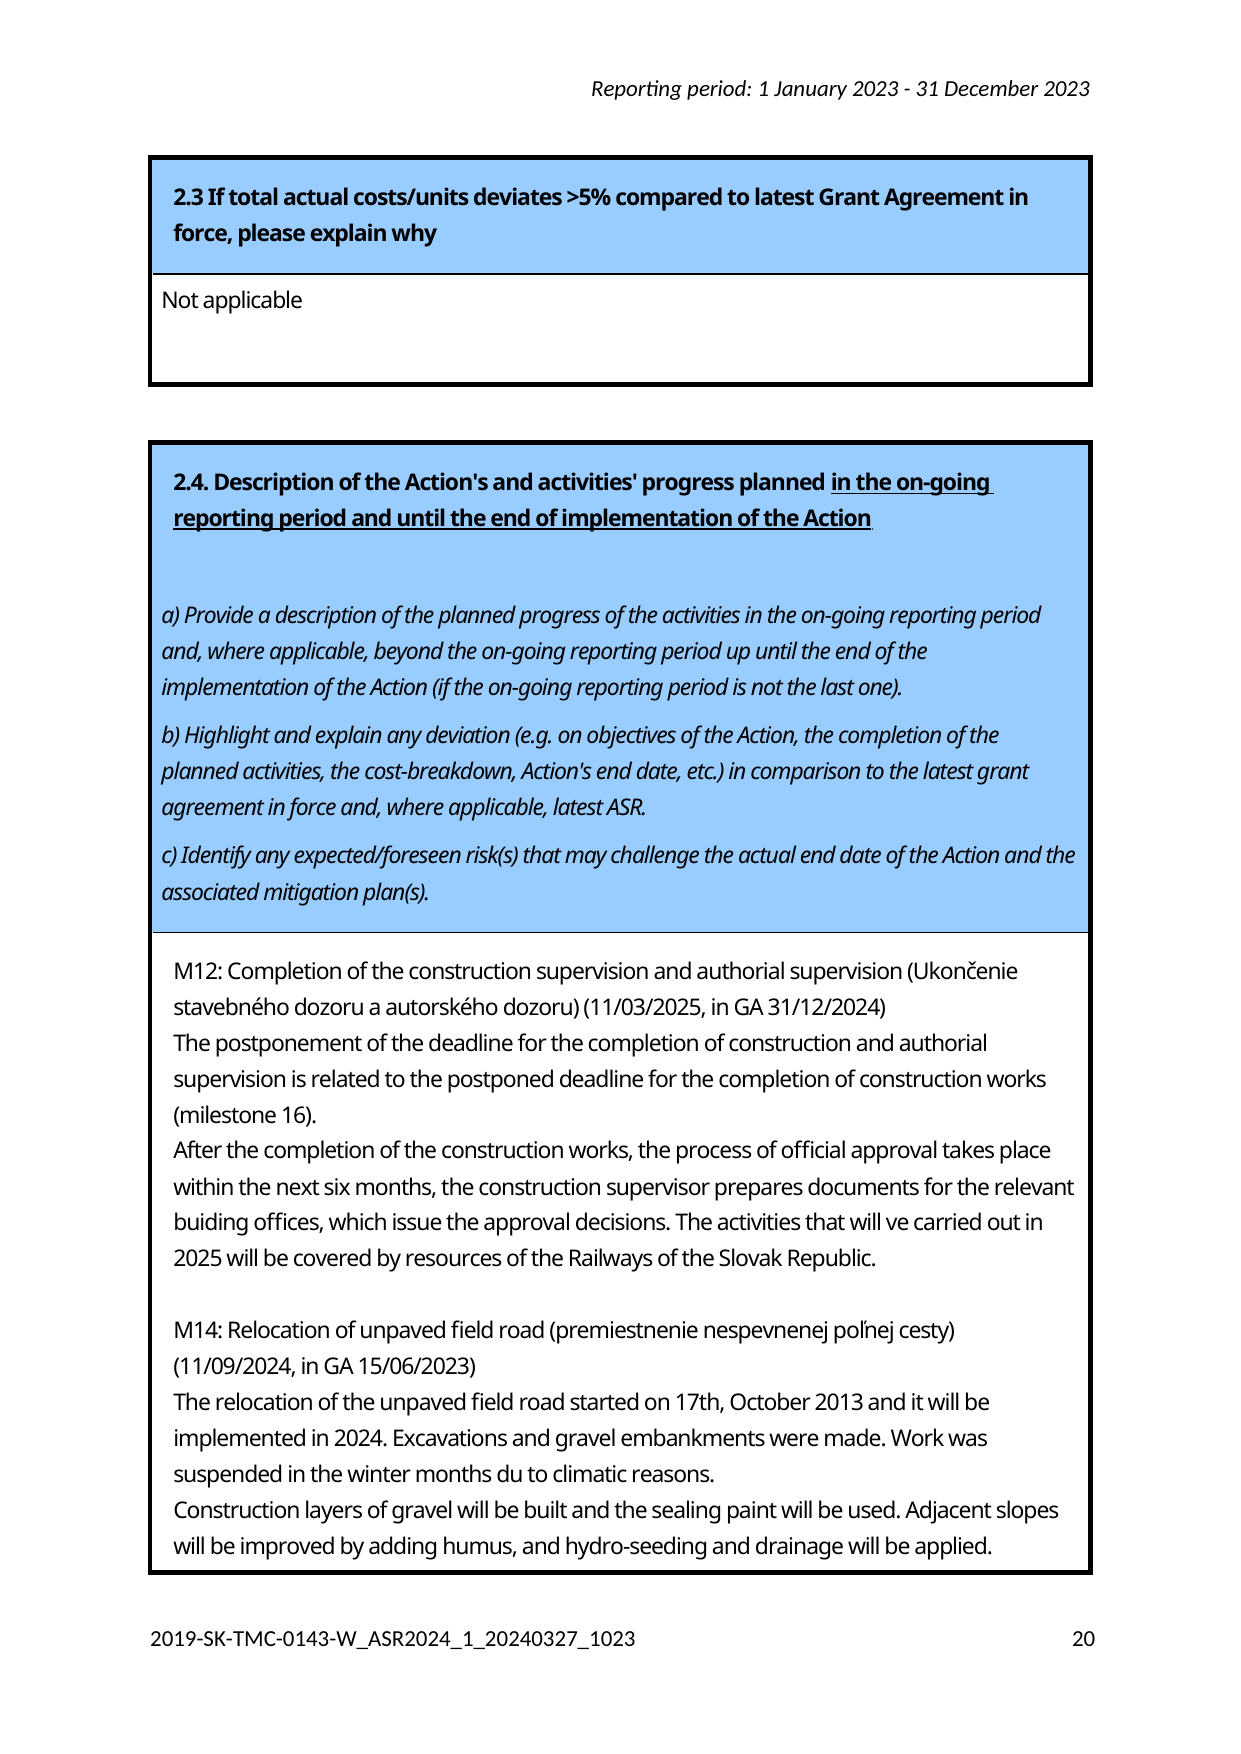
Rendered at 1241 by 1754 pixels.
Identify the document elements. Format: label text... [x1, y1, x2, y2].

table_header 2.3 If total actual costs/units deviates >5% compared to latest Grant Agreement in force, please explain why [152, 160, 1088, 273]
table_cell Not applicable [152, 274, 1088, 382]
table_header 2.4. Description of the Action's and activities' progress planned in the on-going reporting period and until the end of implementation of the Action a) Provide a description of the planned progress of the activities in the on-going reporting period and, where applicable, beyond the on-going reporting period up until the end of the implementation of the Action (if the on-going reporting period is not the last one). b) Highlight and explain any deviation (e.g. on objectives of the Action, the completion of the planned activities, the cost-breakdown, Action's end date, etc.) in comparison to the latest grant agreement in force and, where applicable, latest ASR. c) Identify any expected/foreseen risk(s) that may challenge the actual end date of the Action and the associated mitigation plan(s). [152, 445, 1088, 932]
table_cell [152, 933, 1088, 1570]
